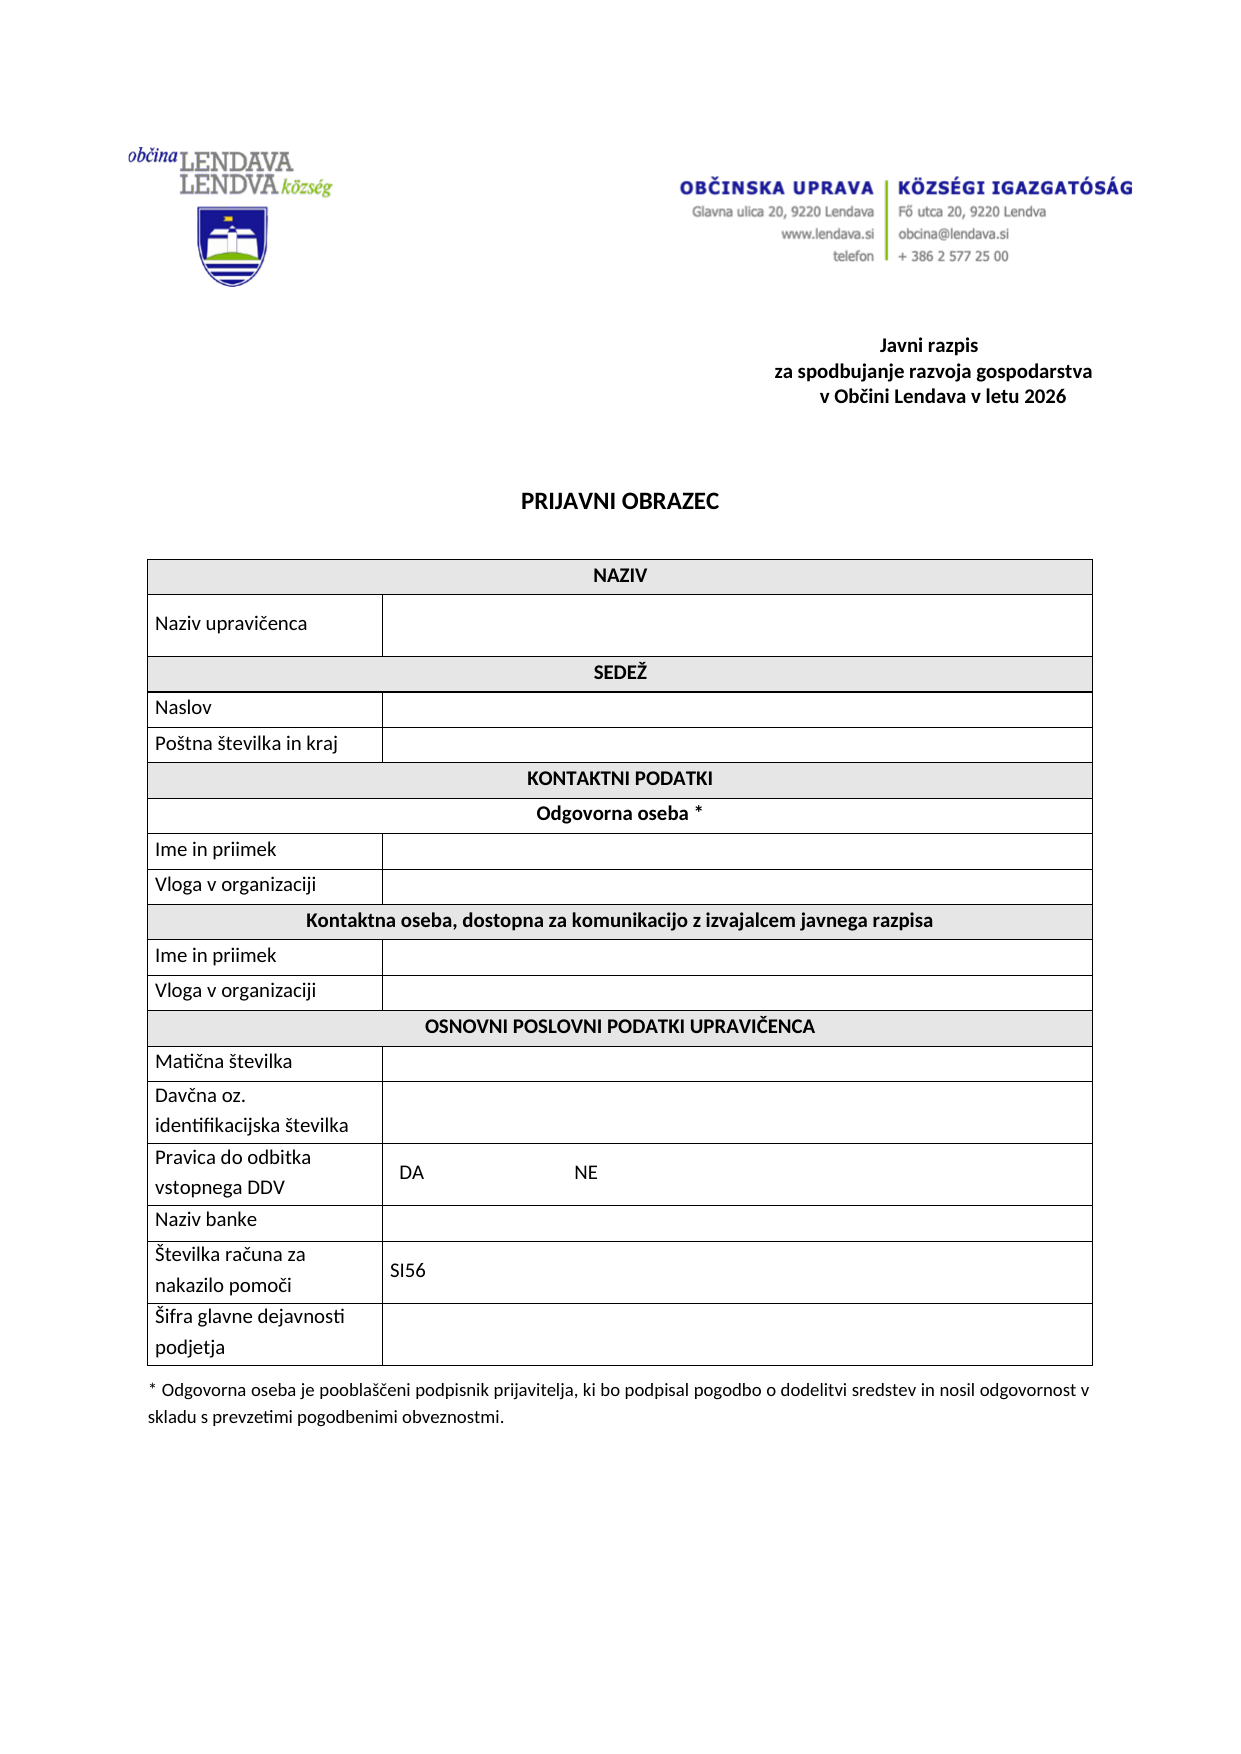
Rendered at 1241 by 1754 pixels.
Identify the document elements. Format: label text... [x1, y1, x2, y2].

table_cell Naziv banke [148, 1206, 382, 1241]
text * Odgovorna oseba je pooblaščeni podpisnik prijavitelja, ki bo podpisal pogodbo o dodelitvi sredstev in nosil odgovornost v skladu s prevzetimi pogodbenimi obveznostmi. [148, 1378, 1093, 1429]
table_cell [383, 976, 1092, 1010]
table_cell Davčna oz. identifikacijska številka [148, 1082, 382, 1143]
table_header PRIJAVNI OBRAZEC [148, 485, 1093, 516]
table_cell [383, 1047, 1092, 1081]
table_cell SI56 [383, 1242, 1092, 1303]
table_cell [383, 595, 1092, 656]
table_cell SEDEŽ [148, 657, 1092, 691]
text za spodbujanje razvoja gospodarstva [148, 358, 1093, 383]
text v Občini Lendava v letu 2026 [148, 383, 1093, 409]
table_cell [383, 940, 1092, 975]
table_cell DA NE [383, 1144, 1092, 1205]
table_cell Ime in priimek [148, 940, 382, 975]
table_cell [383, 728, 1092, 762]
table_cell Številka računa za nakazilo pomoči [148, 1242, 382, 1303]
table_cell Kontaktna oseba, dostopna za komunikacijo z izvajalcem javnega razpisa [148, 905, 1092, 939]
table_cell Vloga v organizaciji [148, 870, 382, 904]
table_cell [383, 1082, 1092, 1143]
table_cell Naziv upravičenca [148, 595, 382, 656]
table_cell Pravica do odbitka vstopnega DDV [148, 1144, 382, 1205]
text Javni razpis [148, 333, 1093, 358]
table_cell Naslov [148, 693, 382, 727]
table_cell [383, 1304, 1092, 1365]
table_header NAZIV [148, 560, 1092, 594]
table_cell Matična številka [148, 1047, 382, 1081]
table_cell Odgovorna oseba * [148, 799, 1092, 833]
table_cell [383, 834, 1092, 868]
table_cell Vloga v organizaciji [148, 976, 382, 1010]
table_cell [383, 1206, 1092, 1241]
picture [128, 147, 1133, 287]
table_cell Poštna številka in kraj [148, 728, 382, 762]
table_cell Ime in priimek [148, 834, 382, 868]
table_cell KONTAKTNI PODATKI [148, 763, 1092, 798]
table_cell [383, 870, 1092, 904]
table_cell OSNOVNI POSLOVNI PODATKI UPRAVIČENCA [148, 1011, 1092, 1046]
table_cell [383, 693, 1092, 727]
table_cell Šifra glavne dejavnosti podjetja [148, 1304, 382, 1365]
